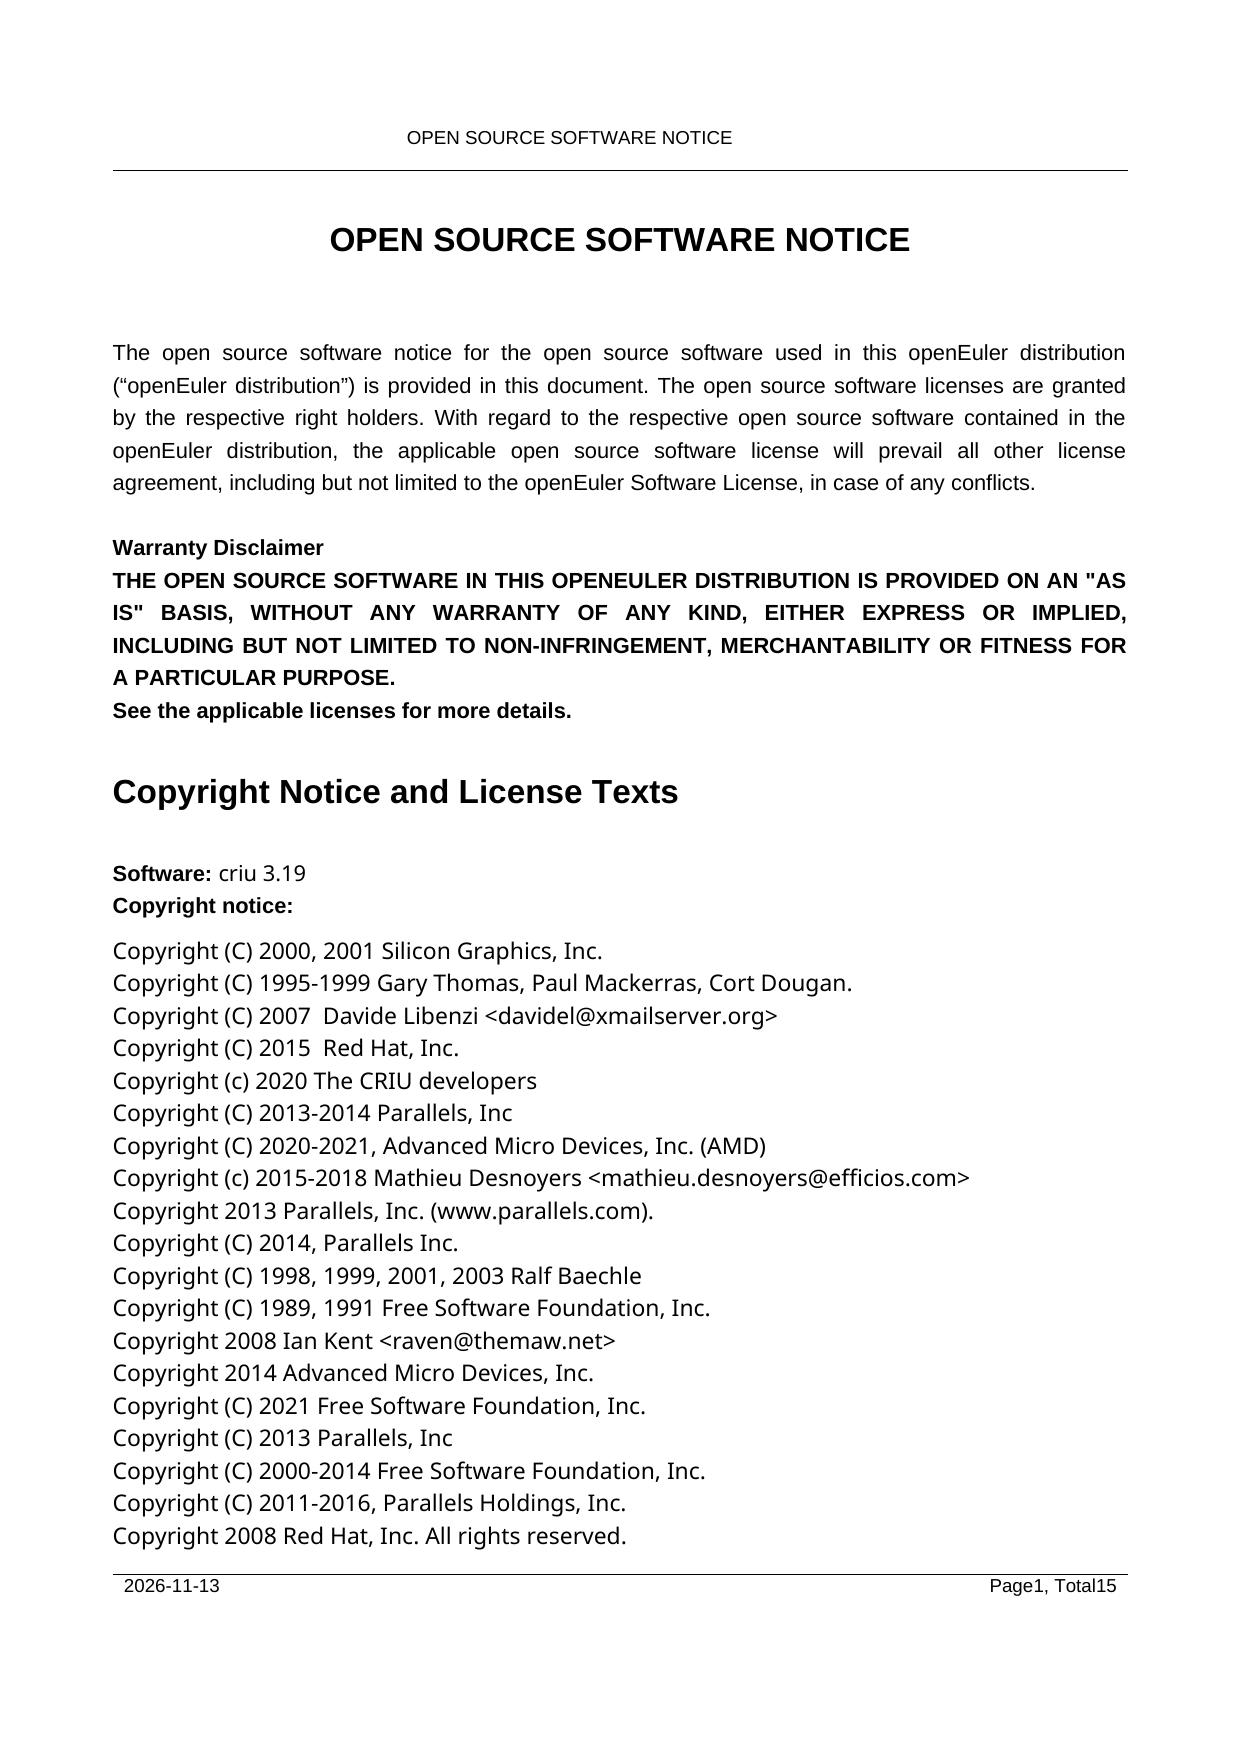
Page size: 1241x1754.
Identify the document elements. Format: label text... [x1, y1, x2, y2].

text Warranty Disclaimer [112, 531, 1128, 564]
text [112, 934, 1128, 1551]
text THE OPEN SOURCE SOFTWARE IN THIS OPENEULER DISTRIBUTION IS PROVIDED ON AN "AS IS" BASIS, WITHOUT ANY WARRANTY OF ANY KIND, EITHER EXPRESS OR IMPLIED, INCLUDING BUT NOT LIMITED TO NON-INFRINGEMENT, MERCHANTABILITY OR FITNESS FOR A PARTICULAR PURPOSE. See the applicable licenses for more details. [112, 564, 1128, 726]
text OPEN SOURCE SOFTWARE NOTICE [112, 206, 1128, 271]
text Copyright Notice and License Texts [112, 759, 1128, 824]
text Copyright notice: [112, 889, 1128, 921]
title Software: criu 3.19 [112, 856, 1128, 889]
text The open source software notice for the open source software used in this openEuler distribution (“openEuler distribution”) is provided in this document. The open source software licenses are granted by the respective right holders. With regard to the respective open source software contained in the openEuler distribution, the applicable open source software license will prevail all other license agreement, including but not limited to the openEuler Software License, in case of any conflicts. [112, 336, 1128, 499]
